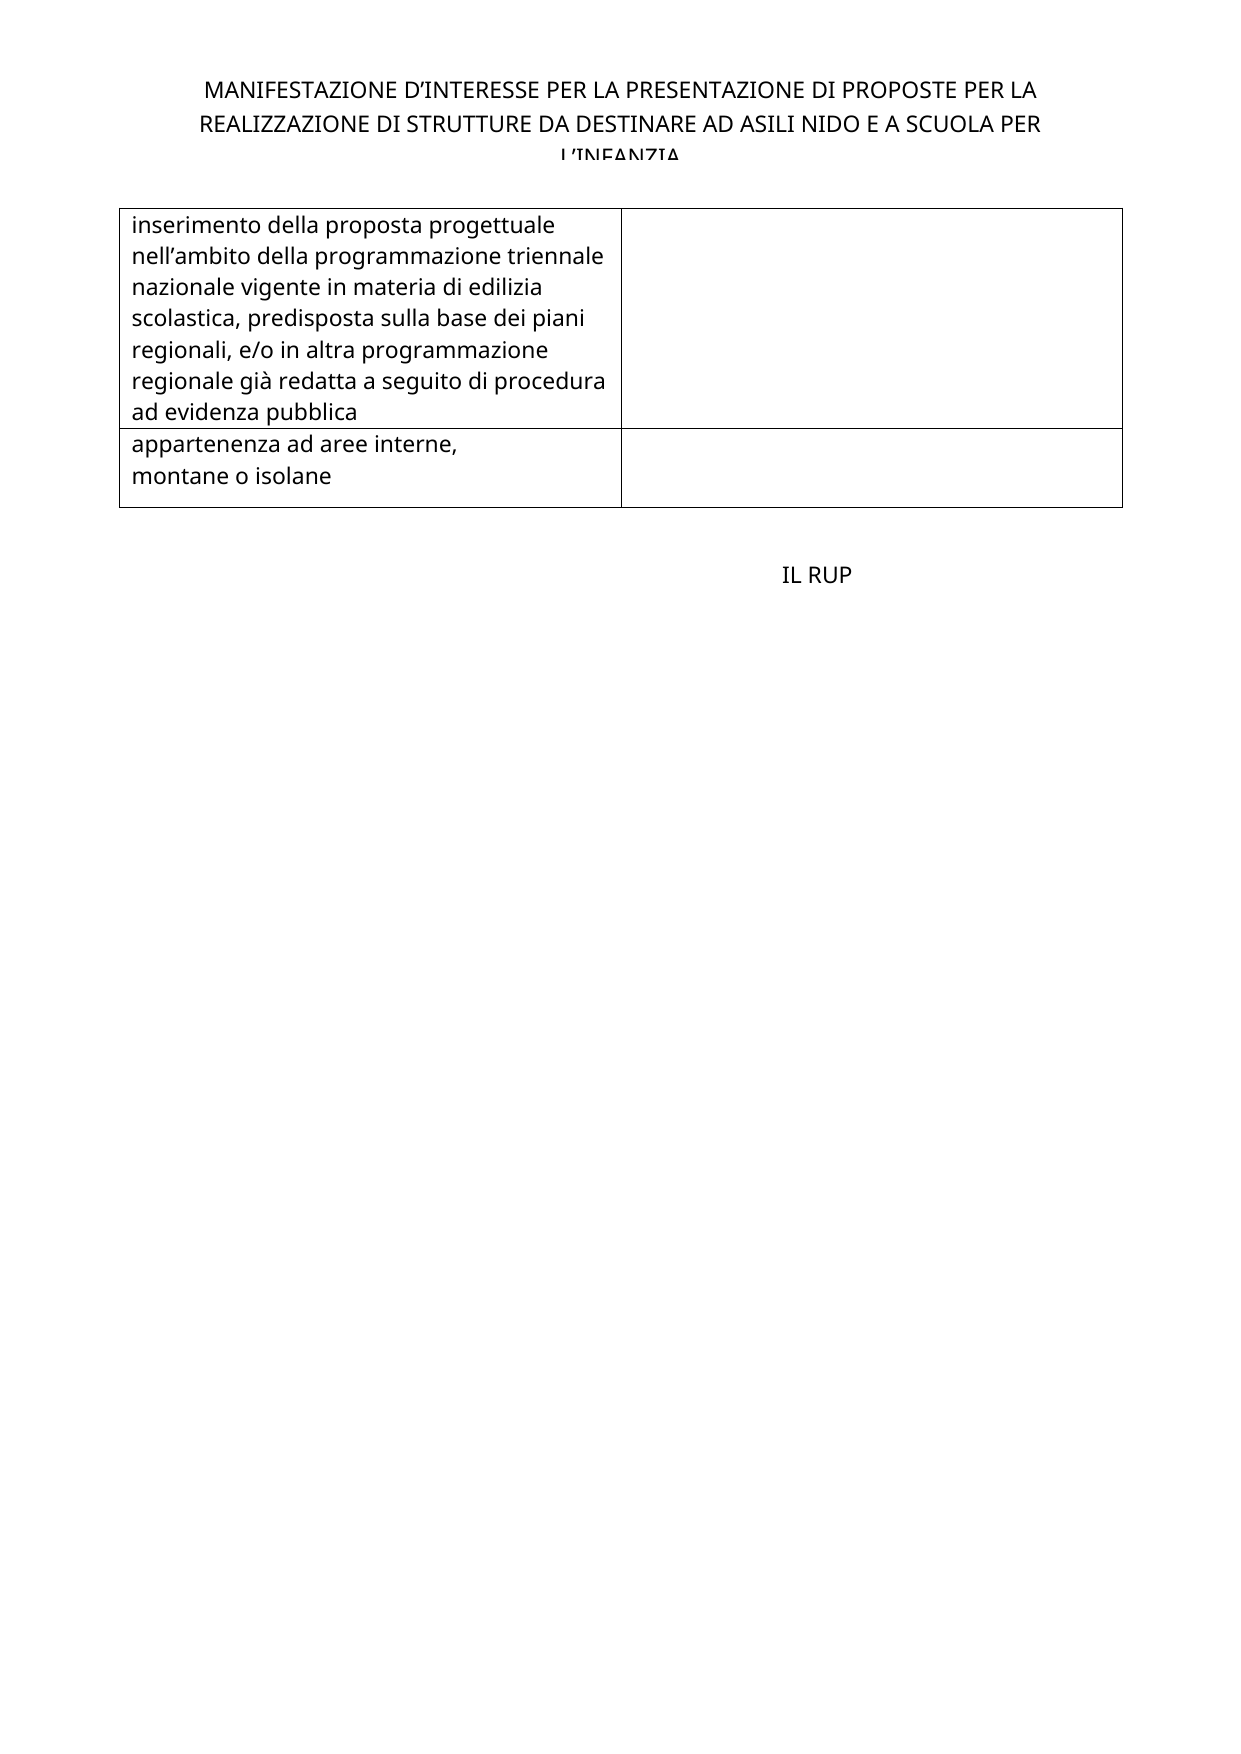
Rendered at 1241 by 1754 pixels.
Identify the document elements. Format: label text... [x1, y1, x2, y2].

table_header [622, 209, 1122, 427]
table_cell [622, 429, 1122, 507]
table_cell appartenenza ad aree interne, montane o isolane [120, 429, 621, 507]
table_header inserimento della proposta progettuale nell’ambito della programmazione triennale nazionale vigente in materia di edilizia scolastica, predisposta sulla base dei piani regionali, e/o in altra programmazione regionale già redatta a seguito di procedura ad evidenza pubblica [120, 209, 621, 427]
text IL RUP [782, 559, 1136, 590]
